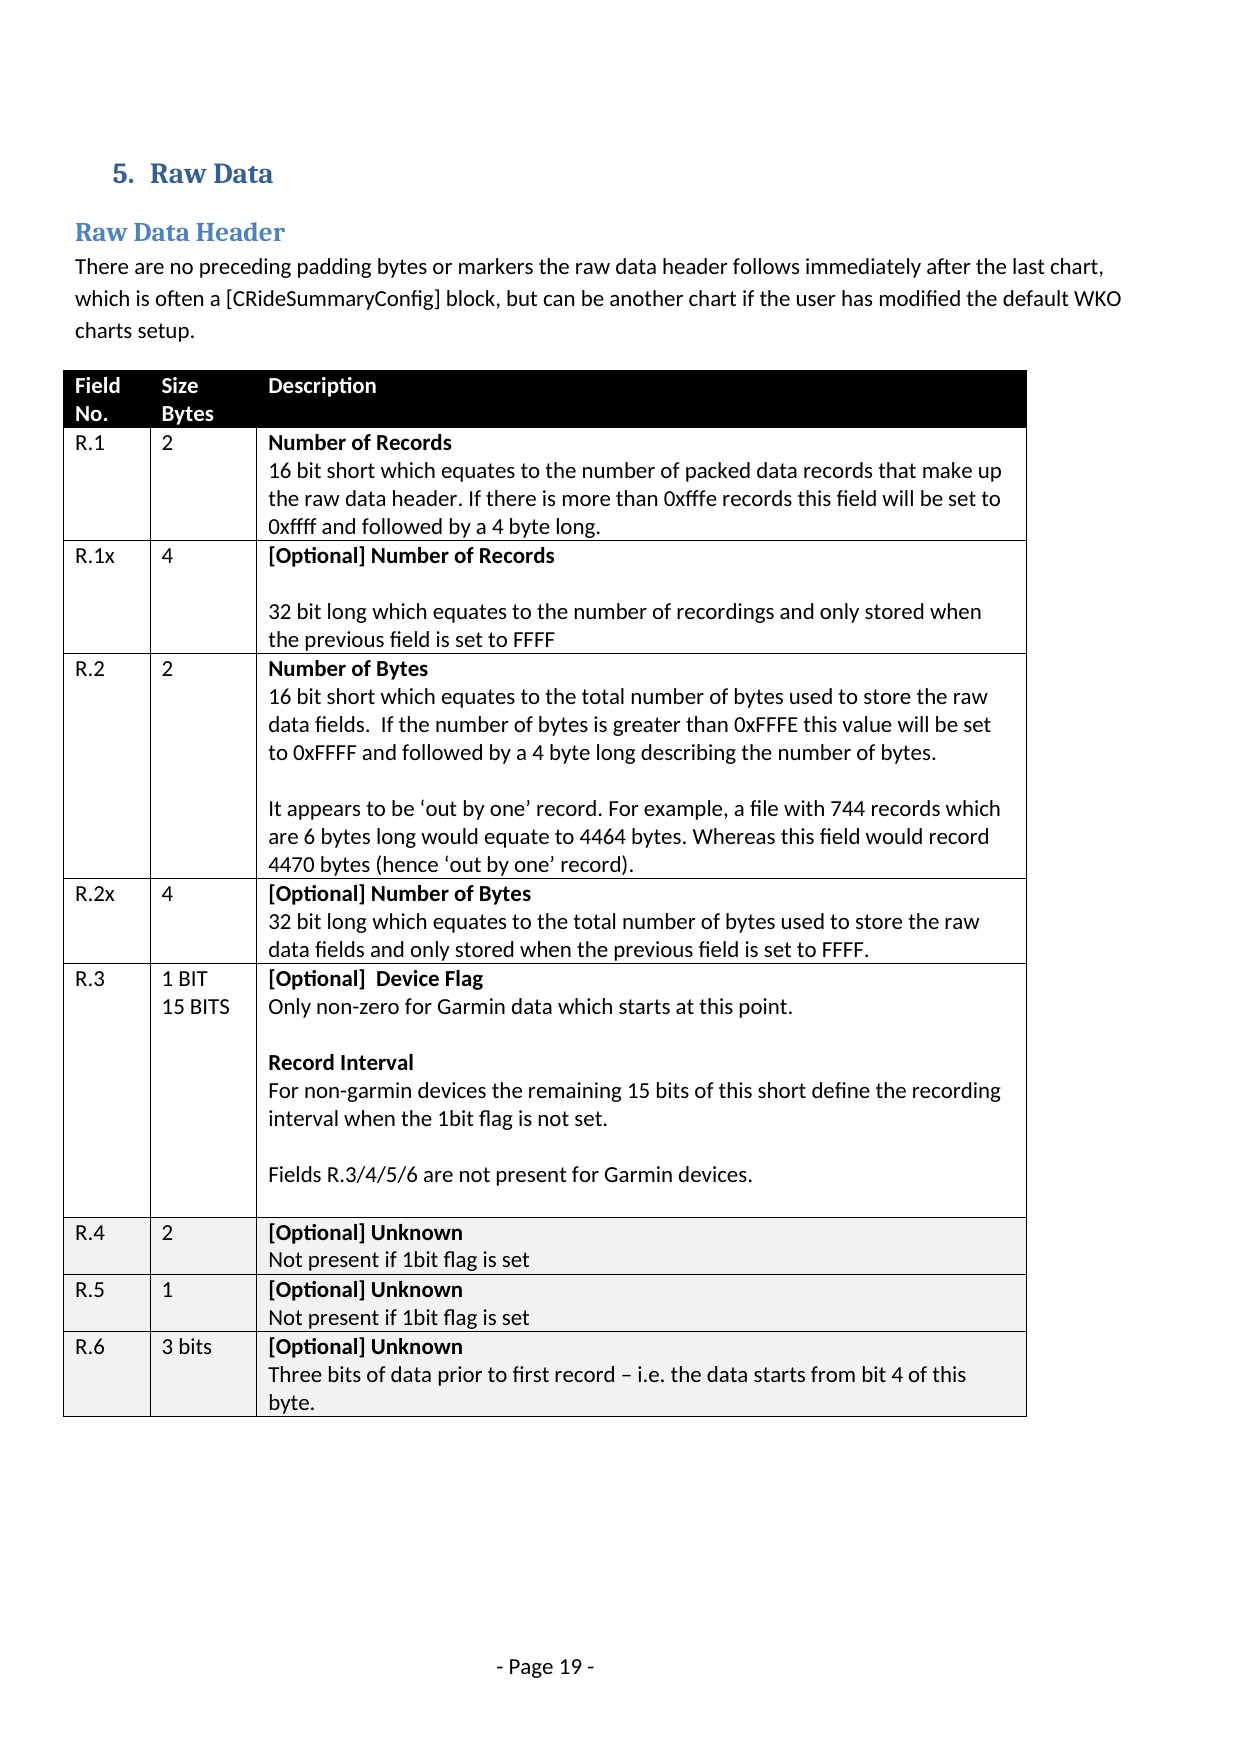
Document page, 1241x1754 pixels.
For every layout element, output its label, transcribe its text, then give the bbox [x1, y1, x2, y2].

table_cell 4 [151, 879, 256, 963]
table_cell [Optional] Unknown Three bits of data prior to first record – i.e. the data starts from bit 4 of this byte. [257, 1332, 1026, 1416]
table_cell [Optional] Unknown Not present if 1bit flag is set [257, 1218, 1026, 1274]
table_cell Number of Records 16 bit short which equates to the number of packed data records that make up the raw data header. If there is more than 0xfffe records this field will be set to 0xffff and followed by a 4 byte long. [257, 428, 1026, 540]
table_cell 3 bits [151, 1332, 256, 1416]
table_cell 2 [151, 428, 256, 540]
table_cell R.2x [64, 879, 150, 963]
table_cell R.4 [64, 1218, 150, 1274]
table_cell [Optional] Number of Records 32 bit long which equates to the number of recordings and only stored when the previous field is set to FFFF [257, 541, 1026, 653]
table_cell Number of Bytes 16 bit short which equates to the total number of bytes used to store the raw data fields. If the number of bytes is greater than 0xFFFE this value will be set to 0xFFFF and followed by a 4 byte long describing the number of bytes. It appears to be ‘out by one’ record. For example, a file with 744 records which are 6 bytes long would equate to 4464 bytes. Whereas this field would record 4470 bytes (hence ‘out by one’ record). [257, 654, 1026, 878]
table_cell 1 [151, 1275, 256, 1331]
table_cell R.6 [64, 1332, 150, 1416]
table_cell 2 [151, 654, 256, 878]
table_cell R.2 [64, 654, 150, 878]
text There are no preceding padding bytes or markers the raw data header follows immediately after the last chart, which is often a [CRideSummaryConfig] block, but can be another chart if the user has modified the default WKO charts setup. [75, 252, 1165, 345]
table_cell R.3 [64, 964, 150, 1217]
table_cell [Optional] Number of Bytes 32 bit long which equates to the total number of bytes used to store the raw data fields and only stored when the previous field is set to FFFF. [257, 879, 1026, 963]
subtitle Raw Data Header [75, 217, 1165, 248]
table_header Description [257, 371, 1026, 427]
table_cell R.1x [64, 541, 150, 653]
subtitle Raw Data [112, 157, 1165, 191]
table_cell [Optional] Unknown Not present if 1bit flag is set [257, 1275, 1026, 1331]
table_cell R.1 [64, 428, 150, 540]
table_cell R.5 [64, 1275, 150, 1331]
table_cell [Optional] Device Flag Only non-zero for Garmin data which starts at this point. Record Interval For non-garmin devices the remaining 15 bits of this short define the recording interval when the 1bit flag is not set. Fields R.3/4/5/6 are not present for Garmin devices. [257, 964, 1026, 1217]
table_cell 1 BIT 15 BITS [151, 964, 256, 1217]
table_cell 4 [151, 541, 256, 653]
table_header Size Bytes [151, 371, 256, 427]
table_cell 2 [151, 1218, 256, 1274]
table_header Field No. [64, 371, 150, 427]
